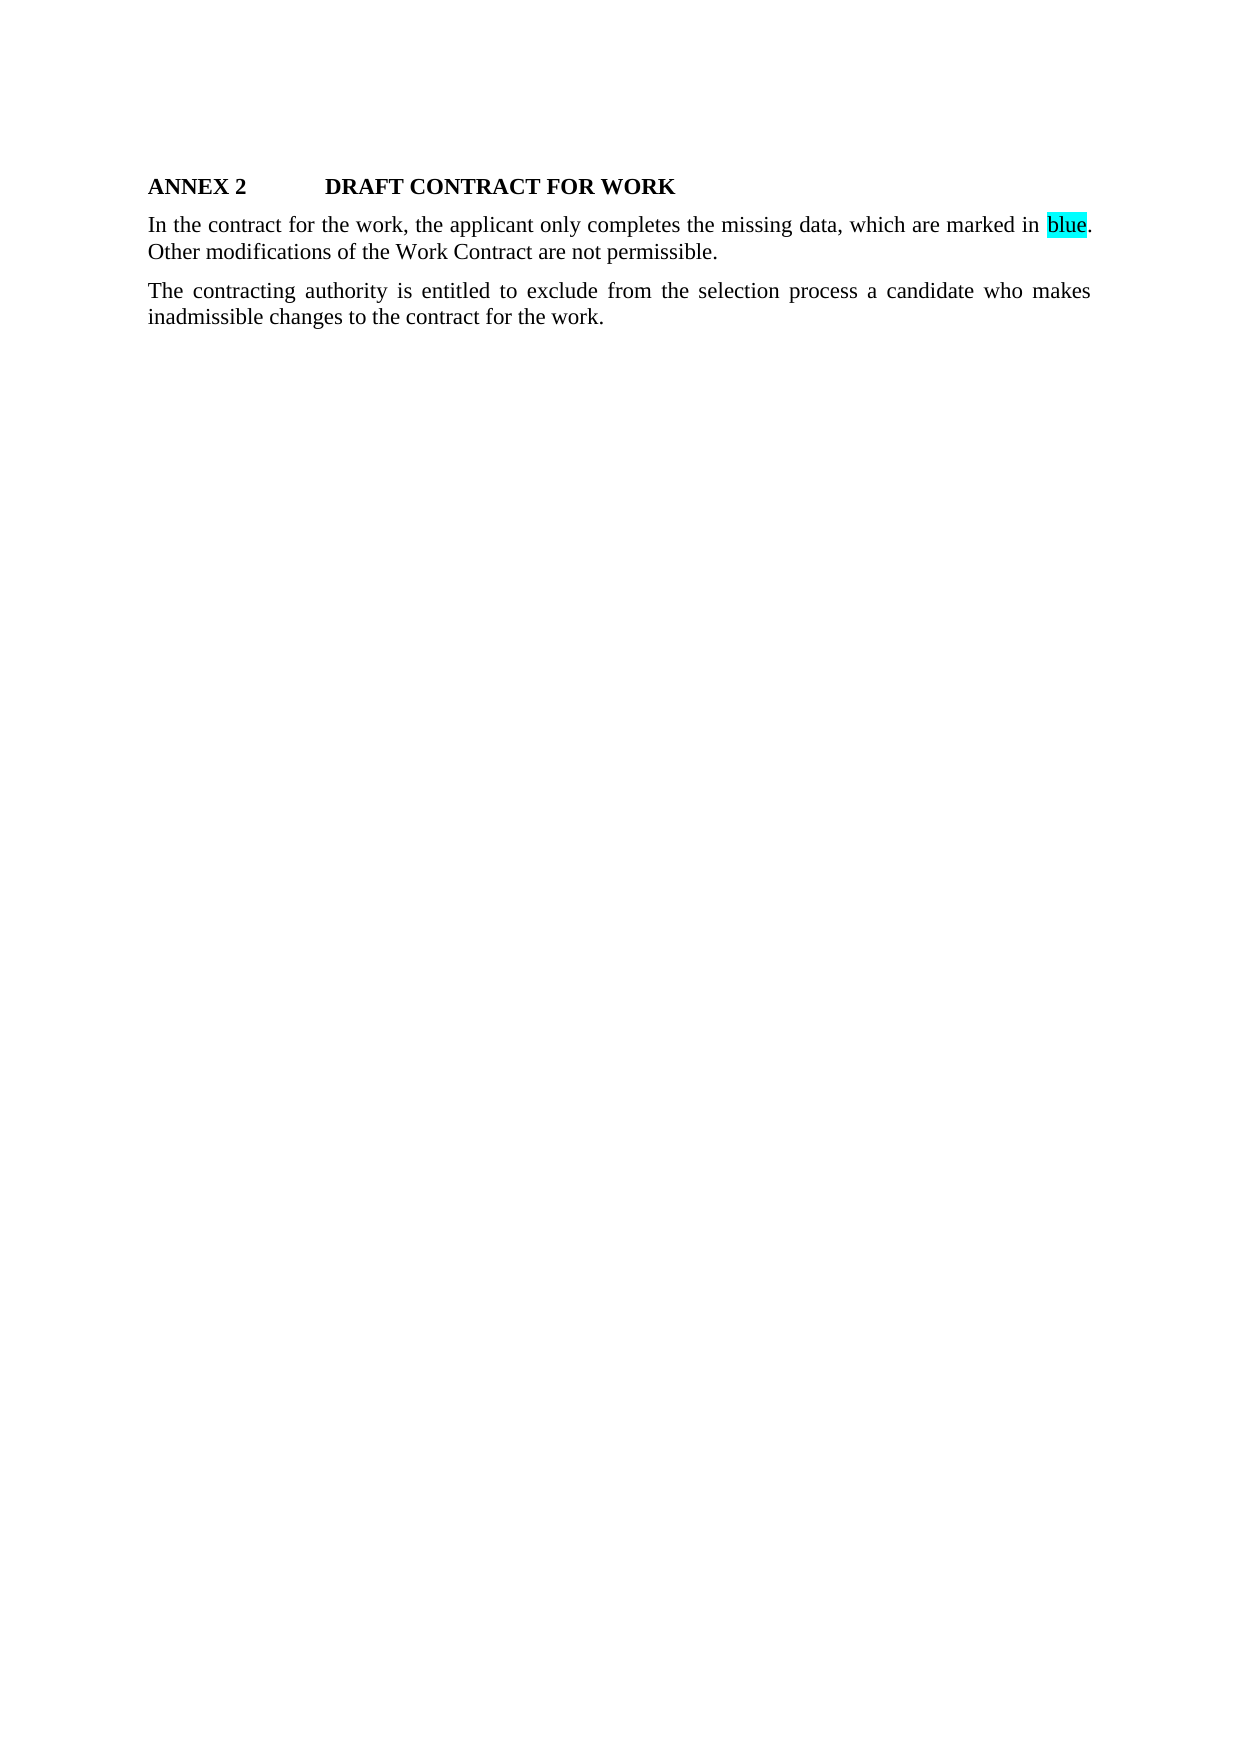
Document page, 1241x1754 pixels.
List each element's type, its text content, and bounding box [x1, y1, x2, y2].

text In the contract for the work, the applicant only completes the missing data, which are marked in blue. Other modifications of the Work Contract are not permissible. [148, 212, 1092, 264]
text The contracting authority is entitled to exclude from the selection process a candidate who makes inadmissible changes to the contract for the work. [148, 277, 1092, 329]
text Annex 2 DRAFT CONTRACT FOR WORK [148, 173, 1092, 199]
